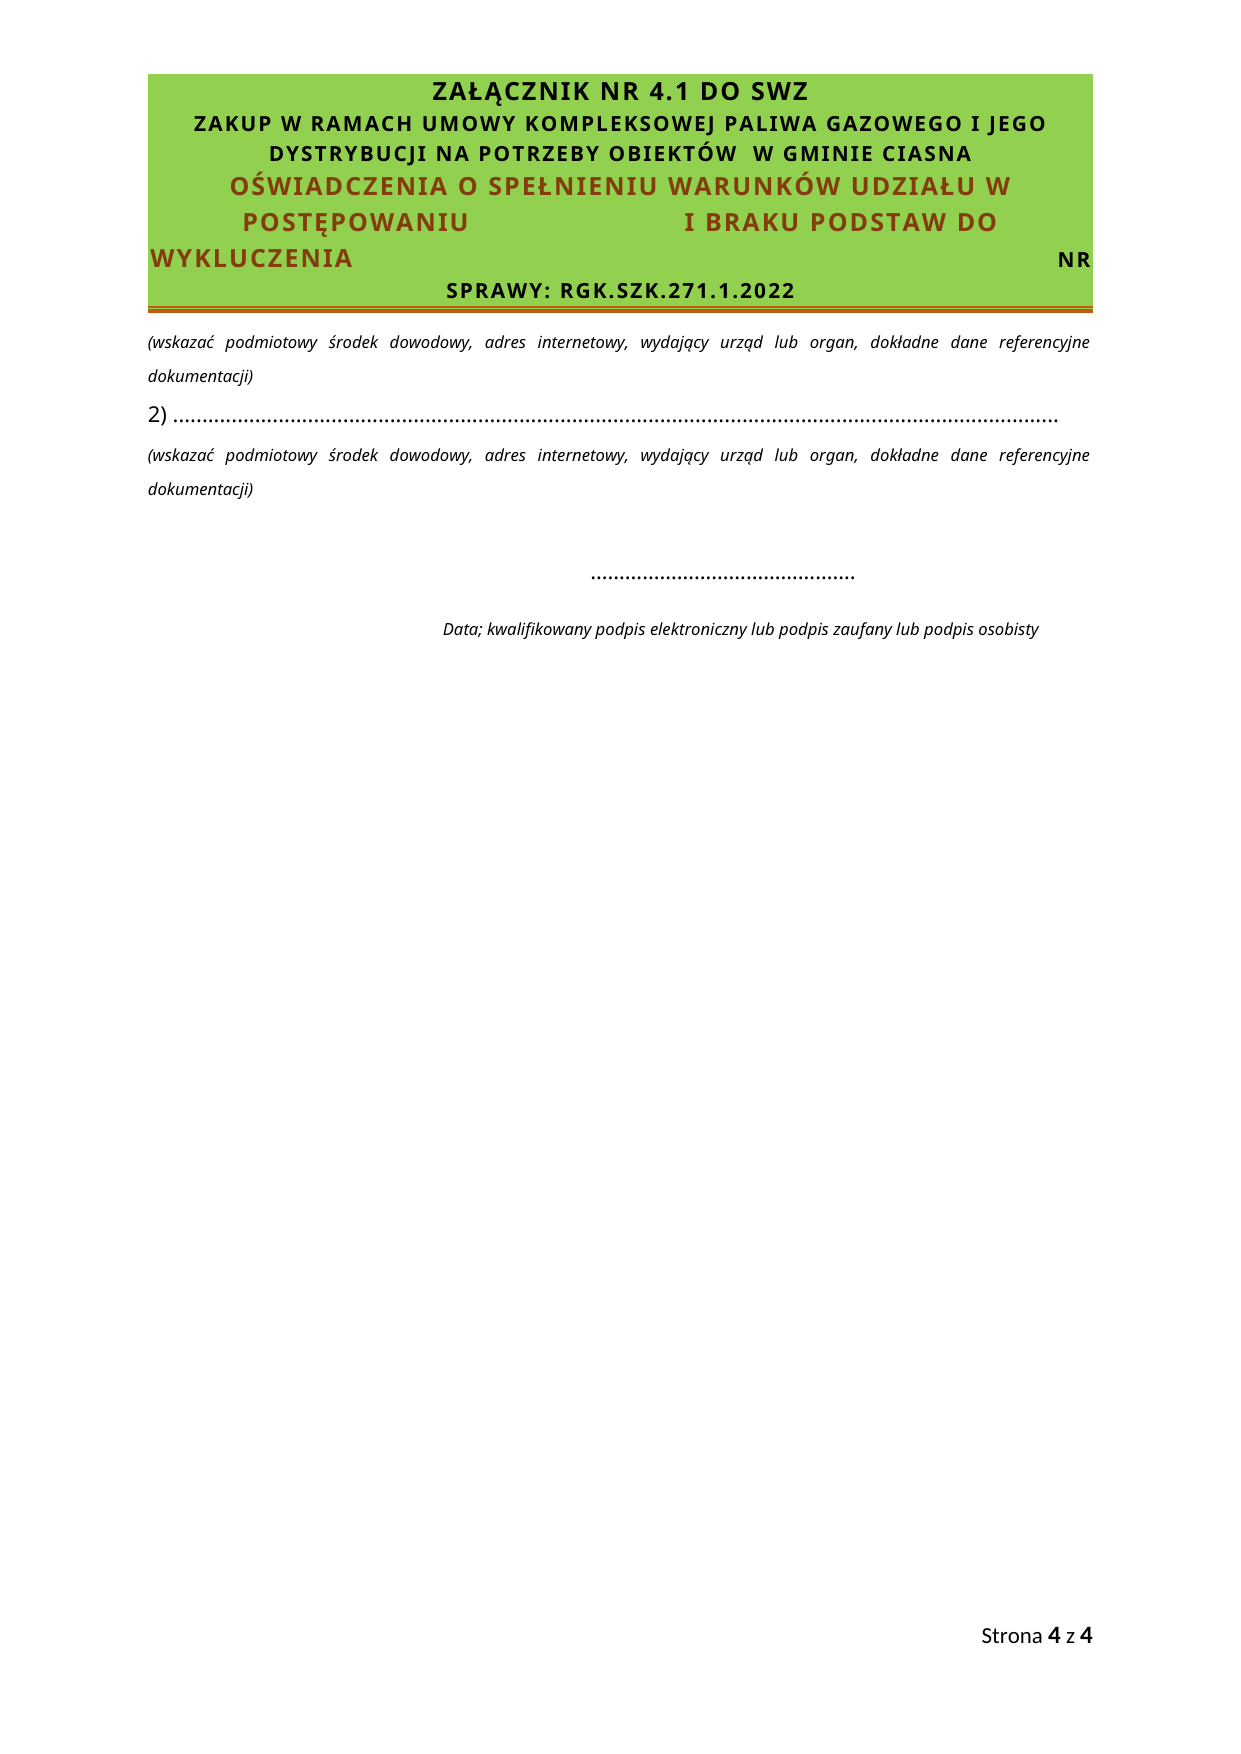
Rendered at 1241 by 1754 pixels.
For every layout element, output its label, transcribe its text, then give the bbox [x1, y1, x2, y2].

text ………………………………………. [148, 556, 1093, 586]
text (wskazać podmiotowy środek dowodowy, adres internetowy, wydający urząd lub organ, dokładne dane referencyjne dokumentacji) [148, 331, 1093, 387]
text Data; kwalifikowany podpis elektroniczny lub podpis zaufany lub podpis osobisty [148, 618, 1093, 640]
text (wskazać podmiotowy środek dowodowy, adres internetowy, wydający urząd lub organ, dokładne dane referencyjne dokumentacji) [148, 443, 1093, 500]
text 2) ....................................................................................................................................................... [148, 399, 1093, 428]
